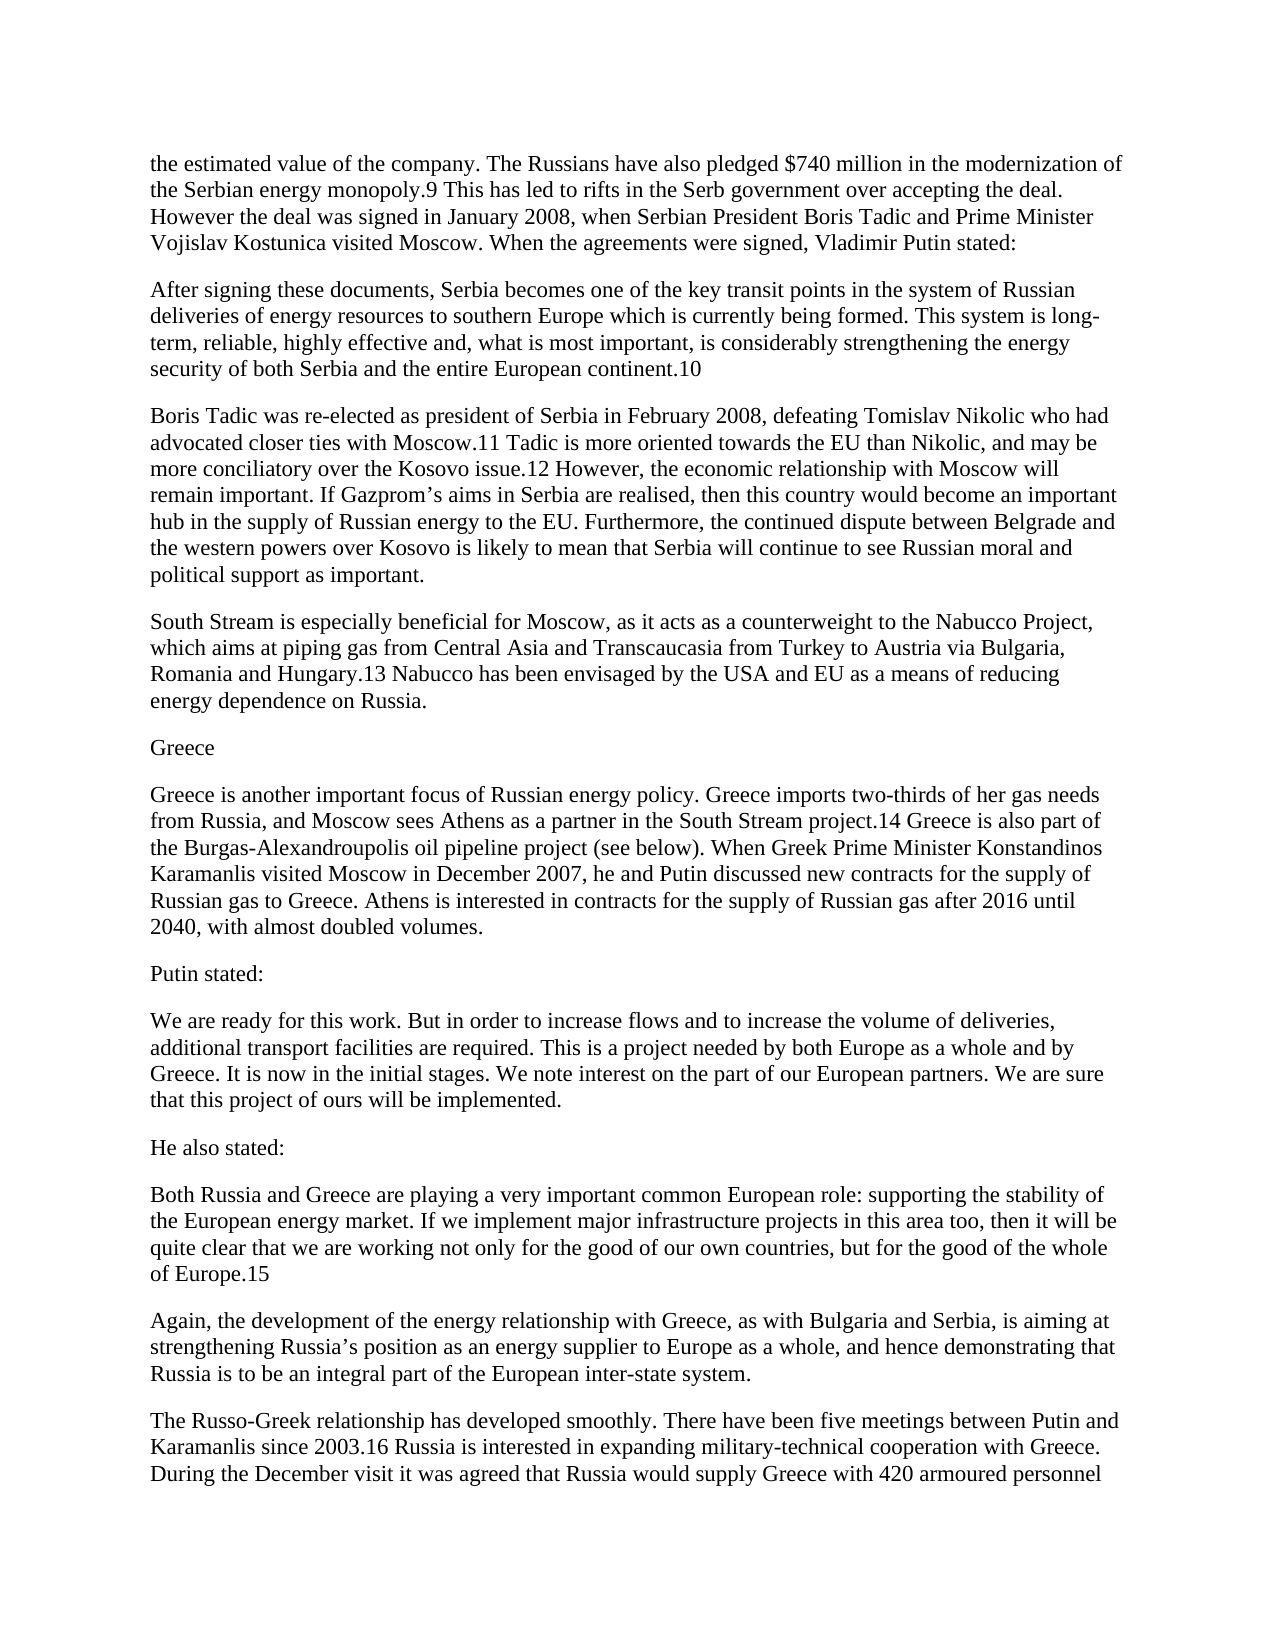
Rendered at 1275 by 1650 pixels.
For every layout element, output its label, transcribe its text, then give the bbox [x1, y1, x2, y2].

text After signing these documents, Serbia becomes one of the key transit points in the system of Russian deliveries of energy resources to southern Europe which is currently being formed. This system is long-term, reliable, highly effective and, what is most important, is considerably strengthening the energy security of both Serbia and the entire European continent.10 [150, 276, 1125, 382]
text He also stated: [150, 1134, 1125, 1160]
text Greece is another important focus of Russian energy policy. Greece imports two-thirds of her gas needs from Russia, and Moscow sees Athens as a partner in the South Stream project.14 Greece is also part of the Burgas-Alexandroupolis oil pipeline project (see below). When Greek Prime Minister Konstandinos Karamanlis visited Moscow in December 2007, he and Putin discussed new contracts for the supply of Russian gas to Greece. Athens is interested in contracts for the supply of Russian gas after 2016 until 2040, with almost doubled volumes. [150, 781, 1125, 939]
text Again, the development of the energy relationship with Greece, as with Bulgaria and Serbia, is aiming at strengthening Russia’s position as an energy supplier to Europe as a whole, and hence demonstrating that Russia is to be an integral part of the European inter-state system. [150, 1307, 1125, 1386]
text Both Russia and Greece are playing a very important common European role: supporting the stability of the European energy market. If we implement major infrastructure projects in this area too, then it will be quite clear that we are working not only for the good of our own countries, but for the good of the whole of Europe.15 [150, 1181, 1125, 1286]
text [150, 1407, 1125, 1486]
text Putin stated: [150, 960, 1125, 987]
text South Stream is especially beneficial for Moscow, as it acts as a counterweight to the Nabucco Project, which aims at piping gas from Central Asia and Transcaucasia from Turkey to Austria via Bulgaria, Romania and Hungary.13 Nabucco has been envisaged by the USA and EU as a means of reducing energy dependence on Russia. [150, 608, 1125, 713]
text Boris Tadic was re-elected as president of Serbia in February 2008, defeating Tomislav Nikolic who had advocated closer ties with Moscow.11 Tadic is more oriented towards the EU than Nikolic, and may be more conciliatory over the Kosovo issue.12 However, the economic relationship with Moscow will remain important. If Gazprom’s aims in Serbia are realised, then this country would become an important hub in the supply of Russian energy to the EU. Furthermore, the continued dispute between Belgrade and the western powers over Kosovo is likely to mean that Serbia will continue to see Russian moral and political support as important. [150, 402, 1125, 587]
text We are ready for this work. But in order to increase flows and to increase the volume of deliveries, additional transport facilities are required. This is a project needed by both Europe as a whole and by Greece. It is now in the initial stages. We note interest on the part of our European partners. We are sure that this project of ours will be implemented. [150, 1007, 1125, 1113]
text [150, 150, 1125, 255]
text Greece [150, 734, 1125, 760]
